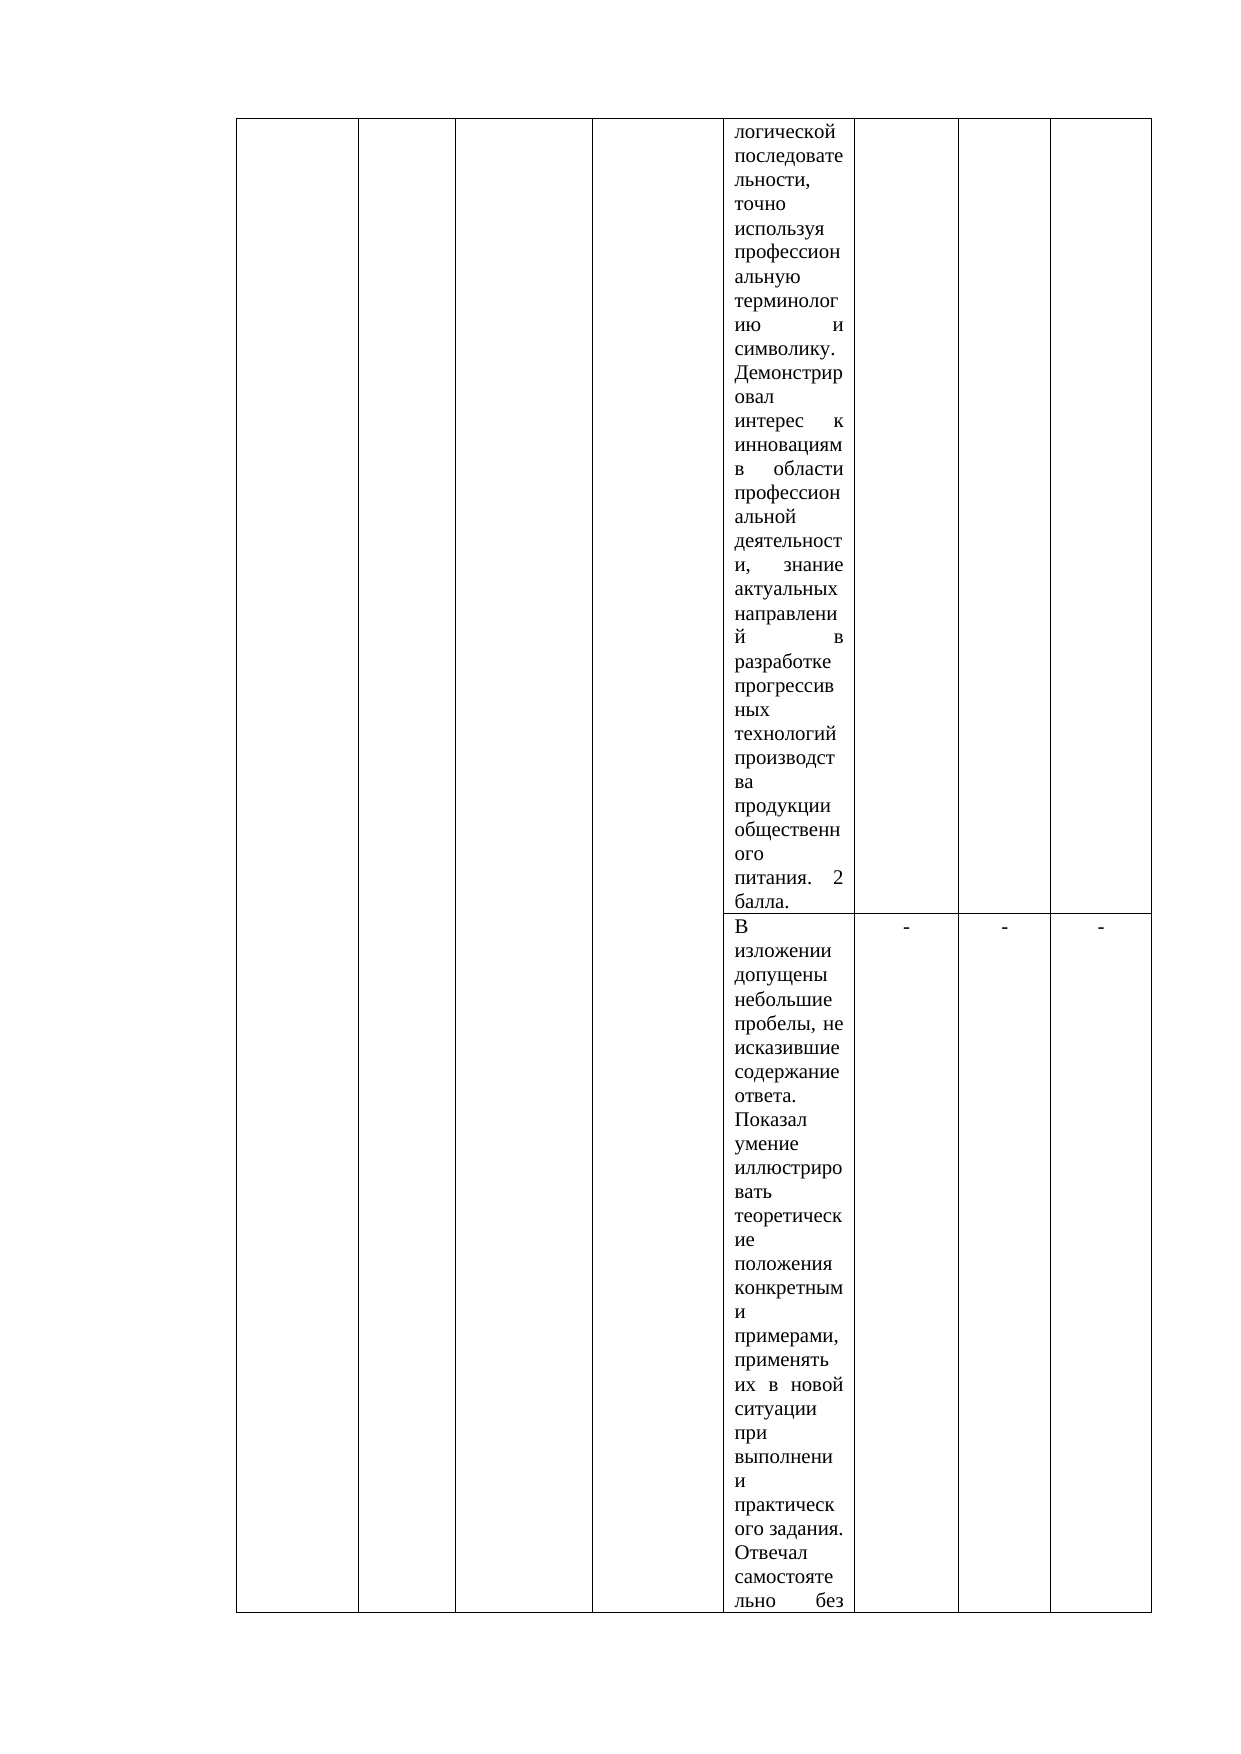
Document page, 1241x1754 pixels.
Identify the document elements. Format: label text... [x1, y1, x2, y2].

table_cell - [959, 914, 1050, 1612]
table_cell - [855, 914, 958, 1612]
table_cell 3 [959, 119, 1050, 913]
table_cell 2 [855, 119, 958, 913]
table_cell 5 [1051, 119, 1151, 913]
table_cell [724, 914, 854, 1612]
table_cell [724, 119, 854, 913]
table_cell - [1051, 914, 1151, 1612]
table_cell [456, 119, 592, 1612]
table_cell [593, 119, 723, 1612]
